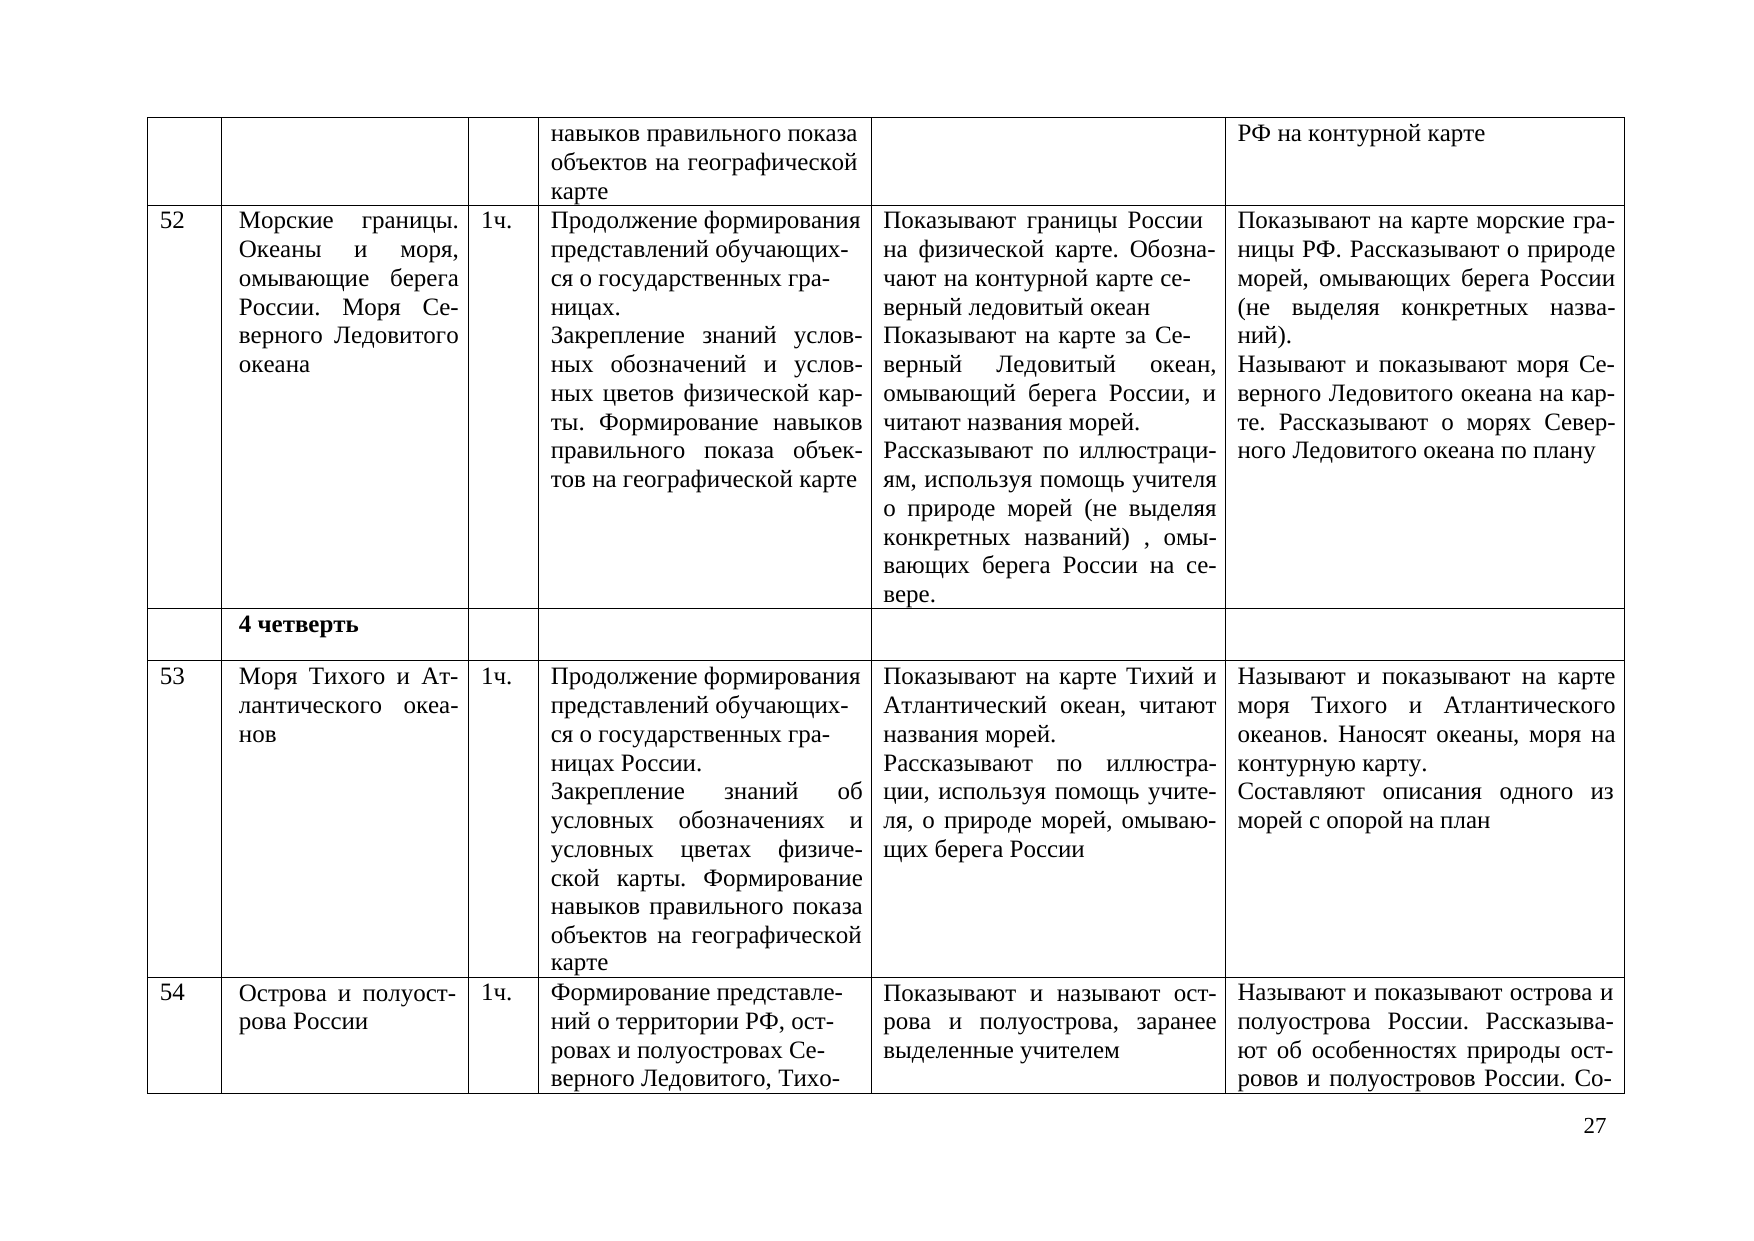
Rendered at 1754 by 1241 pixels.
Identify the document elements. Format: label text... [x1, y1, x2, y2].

table_cell Продолжение формирования представлений обучающих- ся о государственных гра- ницах. Закрепление знаний услов- ных обозначений и услов- ных цветов физической кар- ты. Формирование навыков правильного показа объек- тов на географической карте [539, 206, 871, 608]
table_cell [148, 609, 221, 660]
table_cell Показывают и называют ост- рова и полуострова, заранее выделенные учителем [872, 978, 1225, 1093]
table_cell Называют и показывают на карте моря Тихого и Атлантического океанов. Наносят океаны, моря на контурную карту. Составляют описания одного из морей с опорой на план [1226, 661, 1624, 977]
table_cell Показывают границы России на физической карте. Обозна- чают на контурной карте се- верный ледовитый океан Показывают на карте за Се- верный Ледовитый океан, омывающий берега России, и читают названия морей. Рассказывают по иллюстраци- ям, используя помощь учителя о природе морей (не выделяя конкретных названий) , омы- вающих берега России на се- вере. [872, 206, 1225, 608]
table_cell [469, 609, 538, 660]
table_header навыков правильного показа объектов на географической карте [539, 118, 871, 204]
table_cell 4 четверть [222, 609, 468, 660]
table_cell Острова и полуост- рова России [222, 978, 468, 1093]
table_cell Формирование представле- ний о территории РФ, ост- ровах и полуостровах Се- верного Ледовитого, Тихо- [539, 978, 871, 1093]
table_cell Продолжение формирования представлений обучающих- ся о государственных гра- ницах России. Закрепление знаний об условных обозначениях и условных цветах физиче- ской карты. Формирование навыков правильного показа объектов на географической карте [539, 661, 871, 977]
table_cell Моря Тихого и Ат- лантического океа- нов [222, 661, 468, 977]
table_cell [872, 609, 1225, 660]
table_header [872, 118, 1225, 204]
table_cell 53 [148, 661, 221, 977]
table_cell [1226, 609, 1624, 660]
table_cell Называют и показывают острова и полуострова России. Рассказыва- ют об особенностях природы ост- ровов и полуостровов России. Со- [1226, 978, 1624, 1093]
table_cell 52 [148, 206, 221, 608]
table_header РФ на контурной карте [1226, 118, 1624, 204]
table_header [148, 118, 221, 204]
table_cell [539, 609, 871, 660]
table_header [222, 118, 468, 204]
table_header [469, 118, 538, 204]
table_cell 1ч. [469, 978, 538, 1093]
table_cell Показывают на карте морские гра- ницы РФ. Рассказывают о природе морей, омывающих берега России (не выделяя конкретных назва- ний). Называют и показывают моря Се- верного Ледовитого океана на кар- те. Рассказывают о морях Север- ного Ледовитого океана по плану [1226, 206, 1624, 608]
table_cell 54 [148, 978, 221, 1093]
table_cell Морские границы. Океаны и моря, омывающие берега России. Моря Се- верного Ледовитого океана [222, 206, 468, 608]
table_cell 1ч. [469, 661, 538, 977]
table_cell 1ч. [469, 206, 538, 608]
table_cell Показывают на карте Тихий и Атлантический океан, читают названия морей. Рассказывают по иллюстра- ции, используя помощь учите- ля, о природе морей, омываю- щих берега России [872, 661, 1225, 977]
